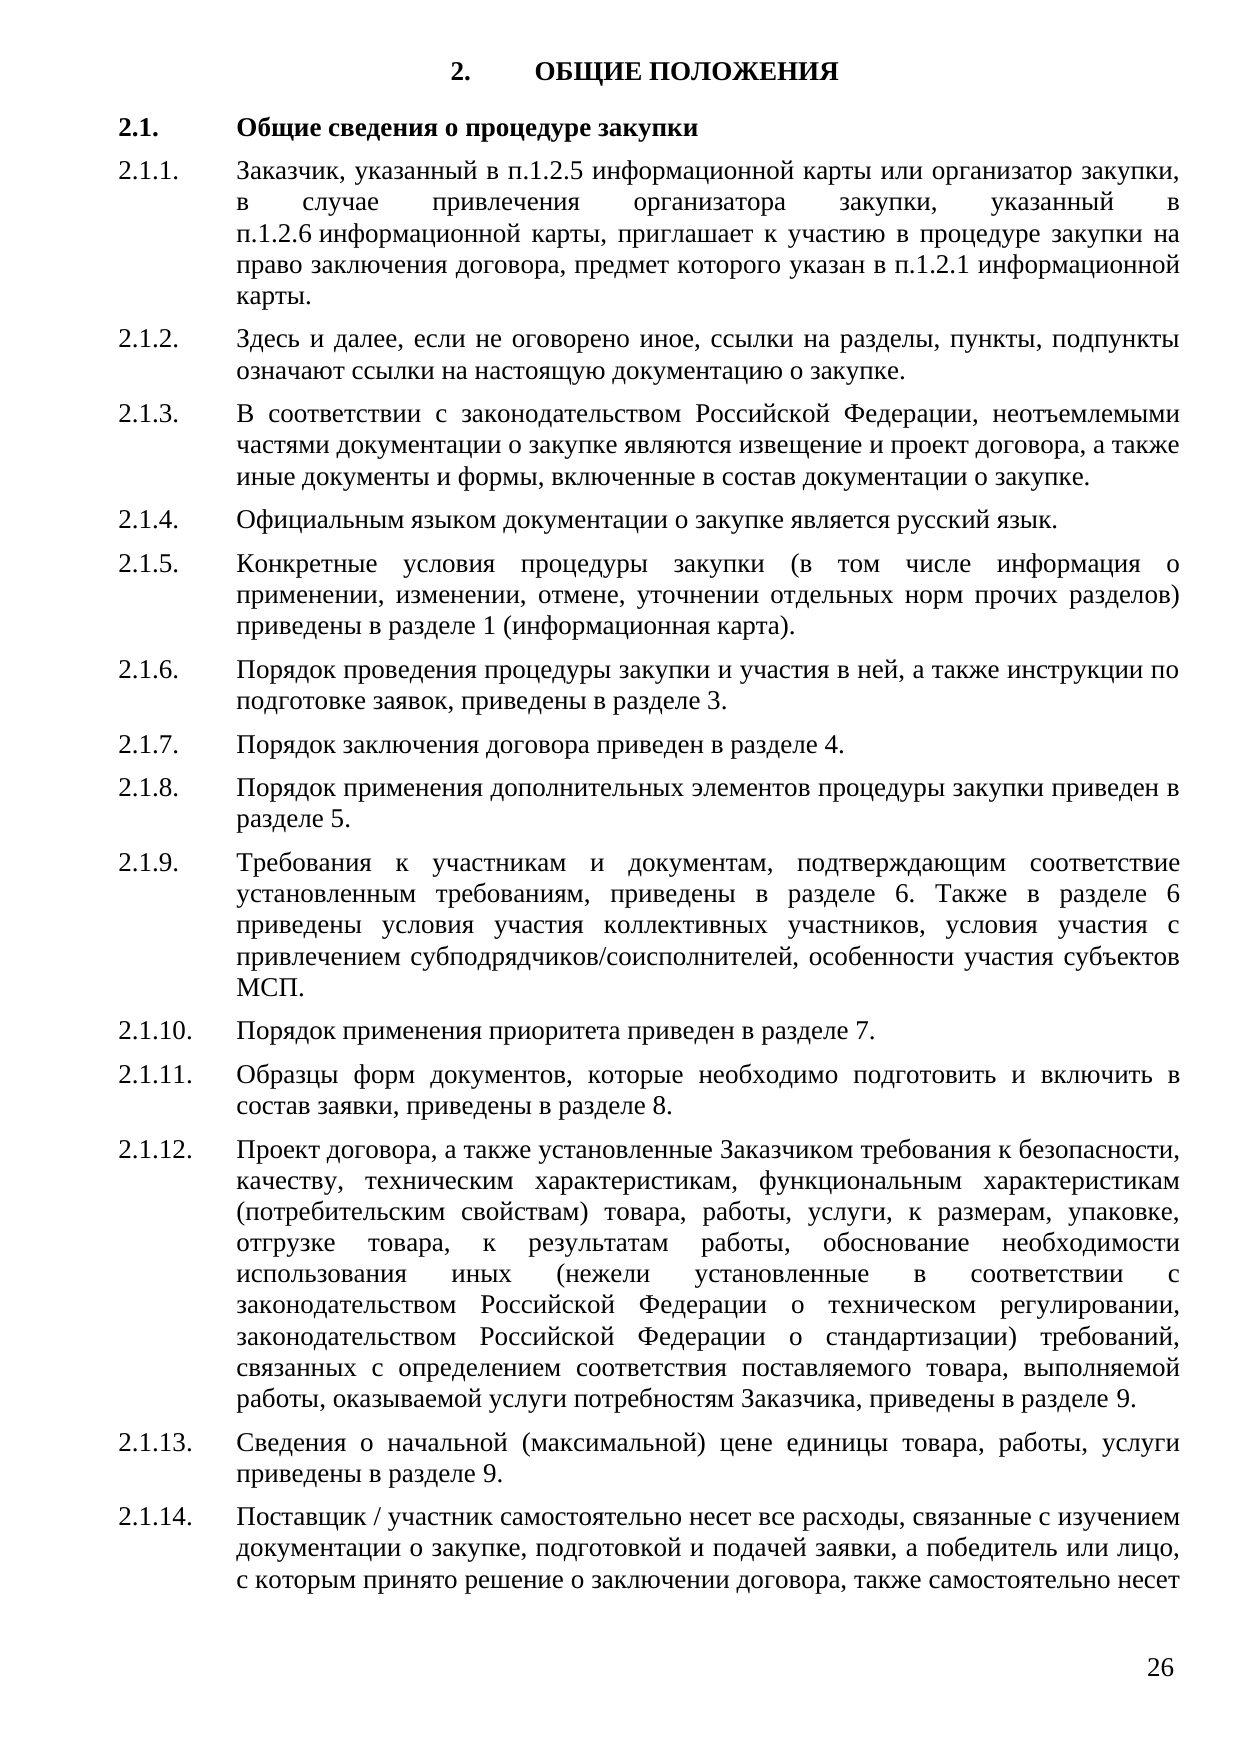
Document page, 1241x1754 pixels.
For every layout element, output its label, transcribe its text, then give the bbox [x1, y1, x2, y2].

text Общие положения [118, 54, 1181, 86]
list Сведения о начальной (максимальной) цене единицы товара, работы, услуги приведены в разделе 9. [118, 1426, 1181, 1488]
text Порядок применения приоритета приведен в разделе 7. [118, 1014, 1181, 1046]
text Требования к участникам и документам, подтверждающим соответствие установленным требованиям, приведены в разделе 6. Также в разделе 6 приведены условия участия коллективных участников, условия участия с привлечением субподрядчиков/соисполнителей, особенности участия субъектов МСП. [118, 846, 1181, 1002]
text В соответствии с законодательством Российской Федерации, неотъемлемыми частями документации о закупке являются извещение и проект договора, а также иные документы и формы, включенные в состав документации о закупке. [118, 397, 1181, 491]
text Образцы форм документов, которые необходимо подготовить и включить в состав заявки, приведены в разделе 8. [118, 1058, 1181, 1120]
text Официальным языком документации о закупке является русский язык. [118, 503, 1181, 534]
list Проект договора, а также установленные Заказчиком требования к безопасности, качеству, техническим характеристикам, функциональным характеристикам (потребительским свойствам) товара, работы, услуги, к размерам, упаковке, отгрузке товара, к результатам работы, обоснование необходимости использования иных (нежели установленные в соответствии с законодательством Российской Федерации о техническом регулировании, законодательством Российской Федерации о стандартизации) требований, связанных с определением соответствия поставляемого товара, выполняемой работы, оказываемой услуги потребностям Заказчика, приведены в разделе 9. [118, 1133, 1181, 1413]
text Порядок применения дополнительных элементов процедуры закупки приведен в разделе 5. [118, 771, 1181, 834]
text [118, 1500, 1181, 1594]
text Порядок проведения процедуры закупки и участия в ней, а также инструкции по подготовке заявок, приведены в разделе 3. [118, 653, 1181, 715]
text Здесь и далее, если не оговорено иное, ссылки на разделы, пункты, подпункты означают ссылки на настоящую документацию о закупке. [118, 323, 1181, 385]
text Порядок заключения договора приведен в разделе 4. [118, 728, 1181, 759]
text Общие сведения о процедуре закупки [118, 111, 1181, 142]
text Конкретные условия процедуры закупки (в том числе информация о применении, изменении, отмене, уточнении отдельных норм прочих разделов) приведены в разделе 1 (информационная карта). [118, 547, 1181, 640]
text Заказчик, указанный в п.1.2.5 информационной карты или организатор закупки, в случае привлечения организатора закупки, указанный в п.1.2.6 информационной карты, приглашает к участию в процедуре закупки на право заключения договора, предмет которого указан в п.1.2.1 информационной карты. [118, 154, 1181, 310]
